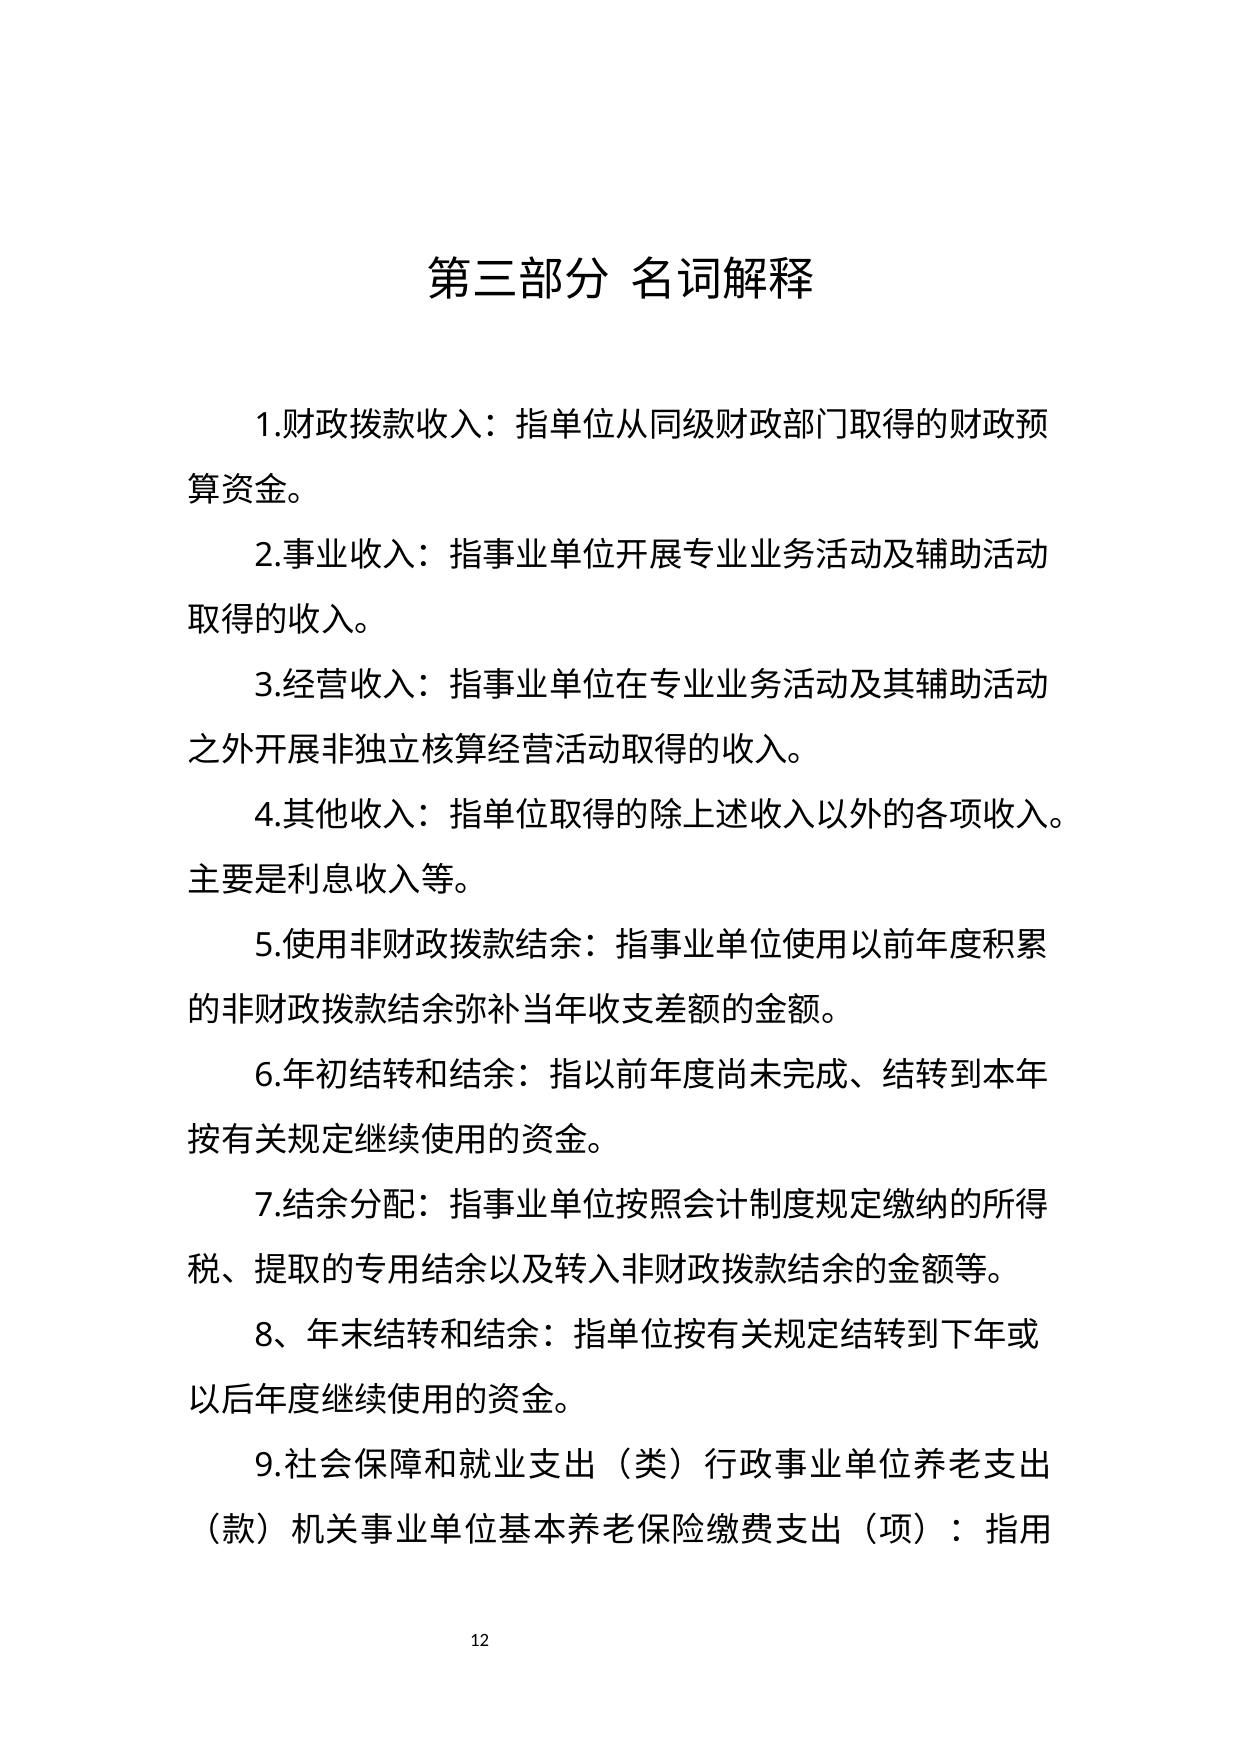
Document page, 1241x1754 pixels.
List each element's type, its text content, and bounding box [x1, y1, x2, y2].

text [187, 1429, 1053, 1559]
list 第三部分 名词解释 [187, 227, 1053, 324]
text 6.年初结转和结余：指以前年度尚未完成、结转到本年按有关规定继续使用的资金。 [187, 1039, 1053, 1169]
text 4.其他收入：指单位取得的除上述收入以外的各项收入。主要是利息收入等。 [187, 779, 1053, 909]
text 1.财政拨款收入：指单位从同级财政部门取得的财政预算资金。 [187, 389, 1053, 519]
text 5.使用非财政拨款结余：指事业单位使用以前年度积累的非财政拨款结余弥补当年收支差额的金额。 [187, 909, 1053, 1039]
text 8、年末结转和结余：指单位按有关规定结转到下年或以后年度继续使用的资金。 [187, 1299, 1053, 1429]
text 7.结余分配：指事业单位按照会计制度规定缴纳的所得税、提取的专用结余以及转入非财政拨款结余的金额等。 [187, 1169, 1053, 1299]
text 3.经营收入：指事业单位在专业业务活动及其辅助活动之外开展非独立核算经营活动取得的收入。 [187, 649, 1053, 779]
text 2.事业收入：指事业单位开展专业业务活动及辅助活动取得的收入。 [187, 519, 1053, 649]
